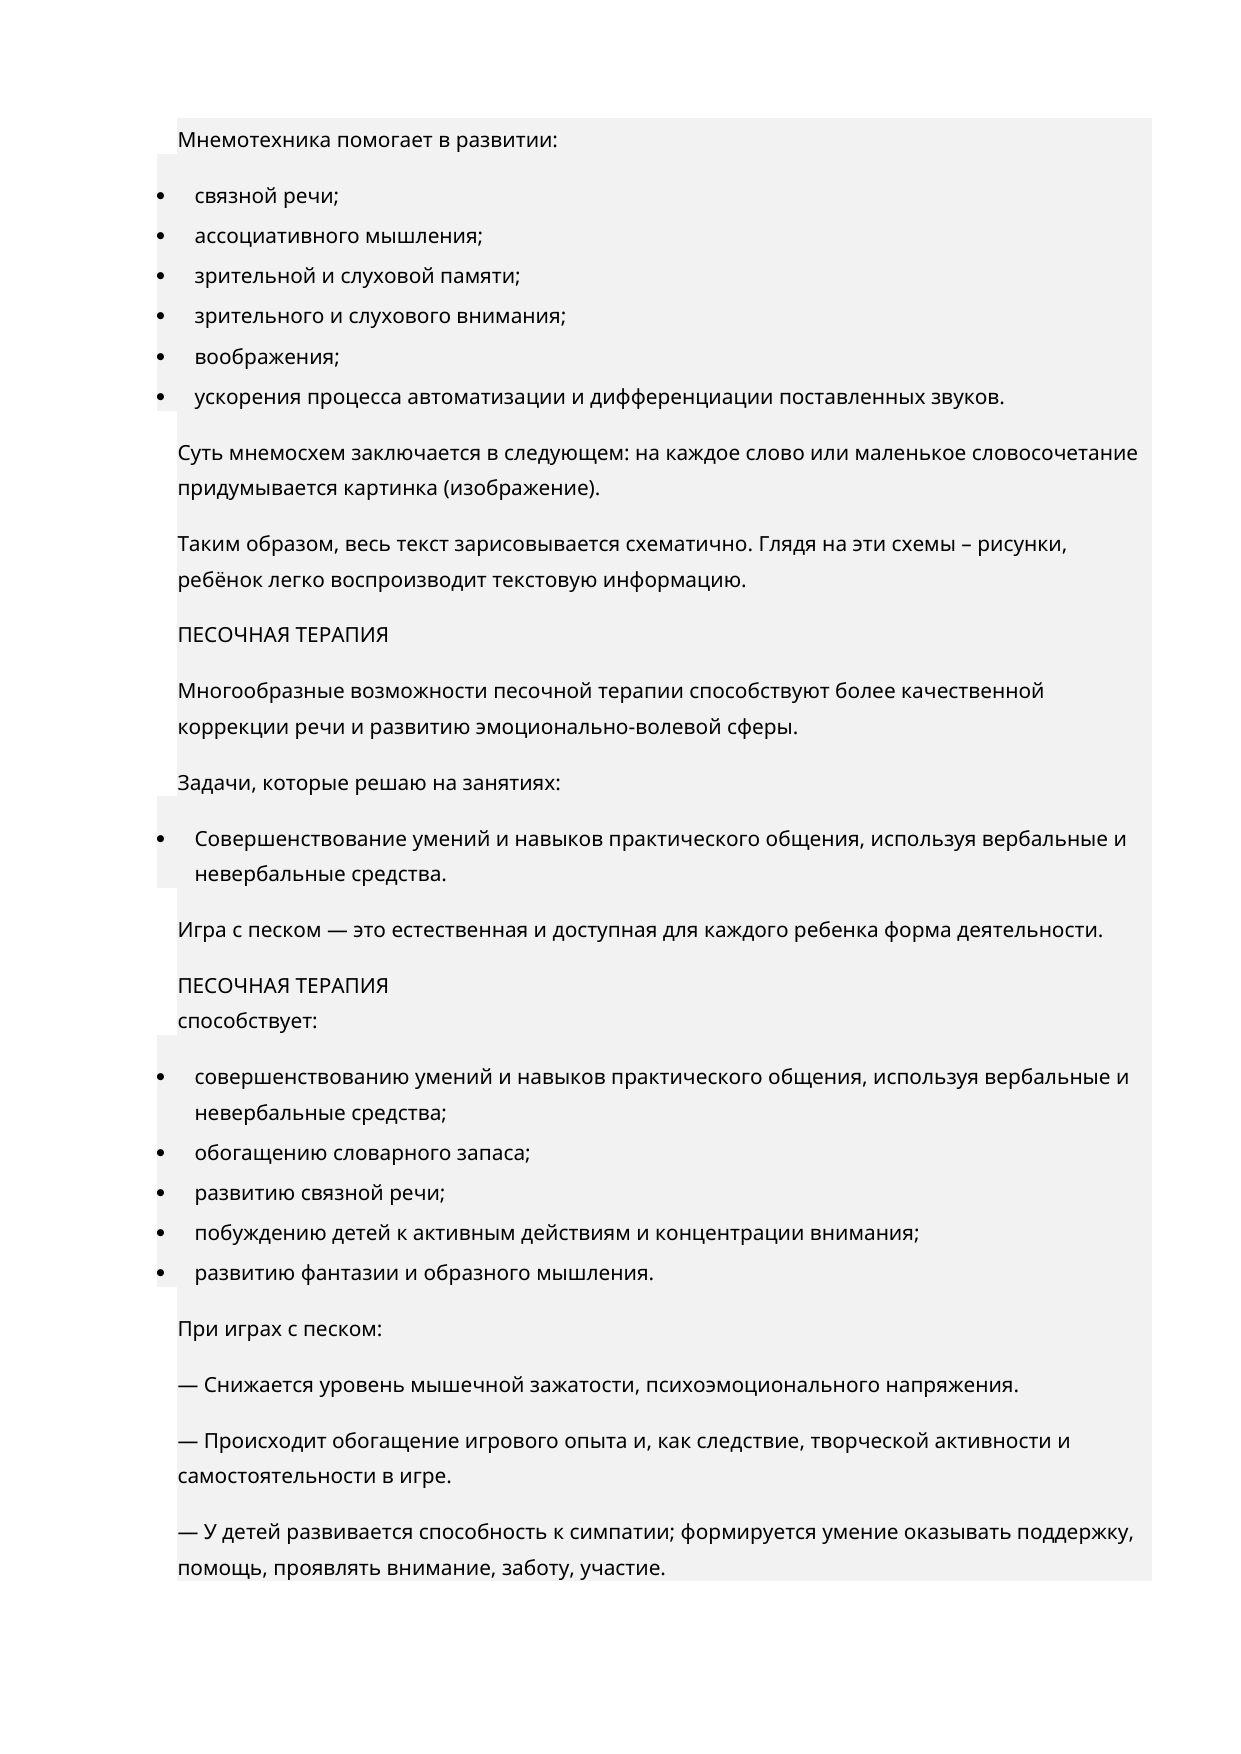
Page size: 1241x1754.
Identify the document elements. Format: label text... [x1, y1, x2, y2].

list связной речи; [157, 174, 1152, 209]
text — У детей развивается способность к симпатии; формируется умение оказывать поддержку, помощь, проявлять внимание, заботу, участие. [177, 1510, 1152, 1581]
list Совершенствование умений и навыков практического общения, используя вербальные и невербальные средства. [157, 817, 1152, 888]
list развитию связной речи; [157, 1171, 1152, 1207]
list ускорения процесса автоматизации и дифференциации поставленных звуков. [157, 375, 1152, 411]
list развитию фантазии и образного мышления. [157, 1251, 1152, 1287]
text Игра с песком — это естественная и доступная для каждого ребенка форма деятельности. [177, 908, 1152, 943]
list ассоциативного мышления; [157, 214, 1152, 250]
text Таким образом, весь текст зарисовывается схематично. Глядя на эти схемы – рисунки, ребёнок легко воспроизводит текстовую информацию. [177, 522, 1152, 593]
text Суть мнемосхем заключается в следующем: на каждое слово или маленькое словосочетание придумывается картинка (изображение). [177, 431, 1152, 502]
text ПЕСОЧНАЯ ТЕРАПИЯ способствует: [177, 964, 1152, 1035]
list зрительной и слуховой памяти; [157, 254, 1152, 290]
text Задачи, которые решаю на занятиях: [177, 761, 1152, 796]
text — Снижается уровень мышечной зажатости, психоэмоционального напряжения. [177, 1363, 1152, 1399]
list зрительного и слухового внимания; [157, 294, 1152, 330]
text Многообразные возможности песочной терапии способствуют более качественной коррекции речи и развитию эмоционально-волевой сферы. [177, 669, 1152, 740]
list обогащению словарного запаса; [157, 1131, 1152, 1166]
list воображения; [157, 335, 1152, 370]
text ПЕСОЧНАЯ ТЕРАПИЯ [177, 613, 1152, 649]
text Мнемотехника помогает в развитии: [177, 118, 1152, 154]
text — Происходит обогащение игрового опыта и, как следствие, творческой активности и самостоятельности в игре. [177, 1419, 1152, 1490]
list побуждению детей к активным действиям и концентрации внимания; [157, 1211, 1152, 1247]
text При играх с песком: [177, 1307, 1152, 1343]
list совершенствованию умений и навыков практического общения, используя вербальные и невербальные средства; [157, 1055, 1152, 1126]
